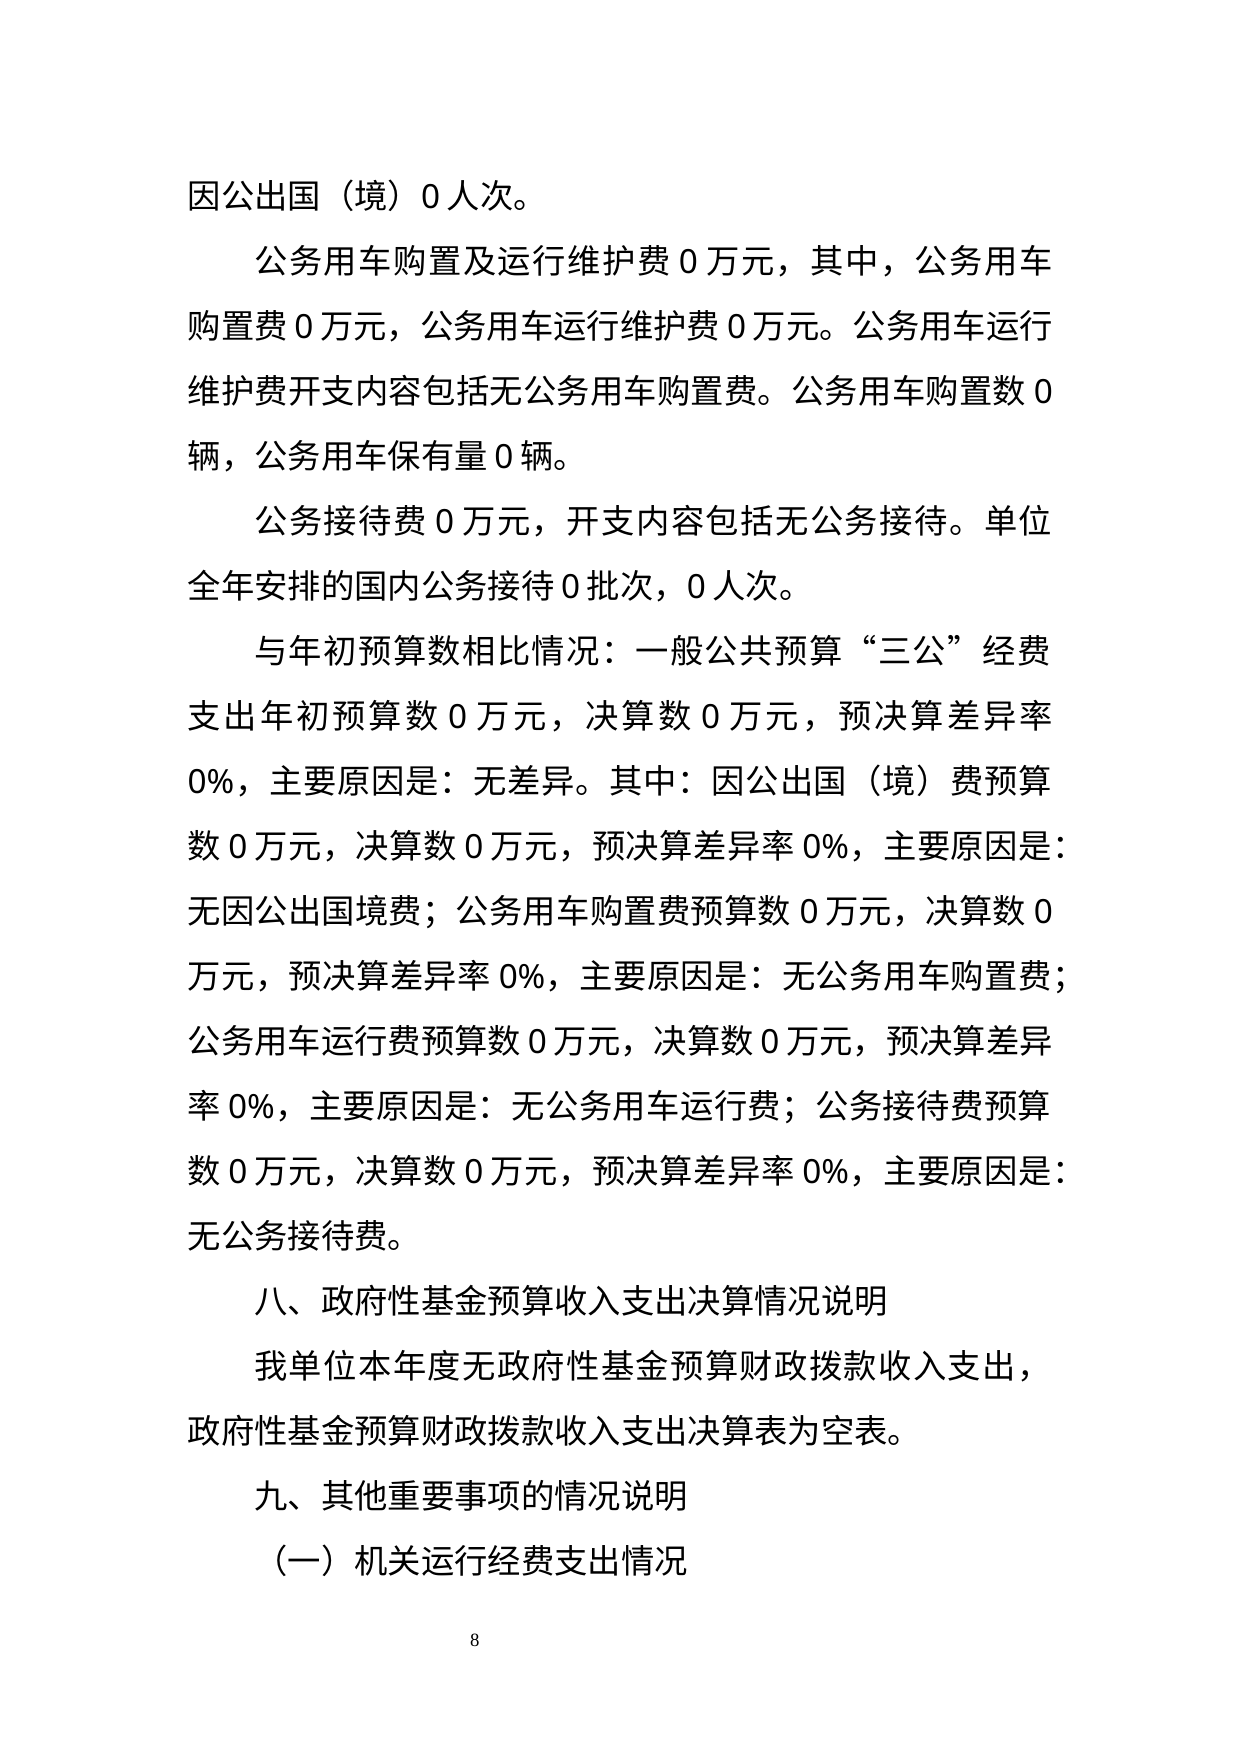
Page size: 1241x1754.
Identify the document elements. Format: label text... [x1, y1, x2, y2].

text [187, 162, 1053, 227]
text 我单位本年度无政府性基金预算财政拨款收入支出，政府性基金预算财政拨款收入支出决算表为空表。 [187, 1332, 1053, 1462]
text 公务用车购置及运行维护费0万元，其中，公务用车购置费0万元，公务用车运行维护费0万元。公务用车运行维护费开支内容包括无公务用车购置费。公务用车购置数0辆，公务用车保有量0辆。 [187, 227, 1053, 487]
text 九、其他重要事项的情况说明 [187, 1462, 1053, 1527]
text 与年初预算数相比情况：一般公共预算“三公”经费支出年初预算数0万元，决算数0万元，预决算差异率0%，主要原因是：无差异。其中：因公出国（境）费预算数0万元，决算数0万元，预决算差异率0%，主要原因是：无因公出国境费；公务用车购置费预算数0万元，决算数0万元，预决算差异率0%，主要原因是：无公务用车购置费；公务用车运行费预算数0万元，决算数0万元，预决算差异率0%，主要原因是：无公务用车运行费；公务接待费预算数0万元，决算数0万元，预决算差异率0%，主要原因是：无公务接待费。 [187, 617, 1053, 1267]
text 八、政府性基金预算收入支出决算情况说明 [187, 1267, 1053, 1332]
text 公务接待费0万元，开支内容包括无公务接待。单位全年安排的国内公务接待0批次，0人次。 [187, 487, 1053, 617]
text （一）机关运行经费支出情况 [187, 1527, 1053, 1592]
